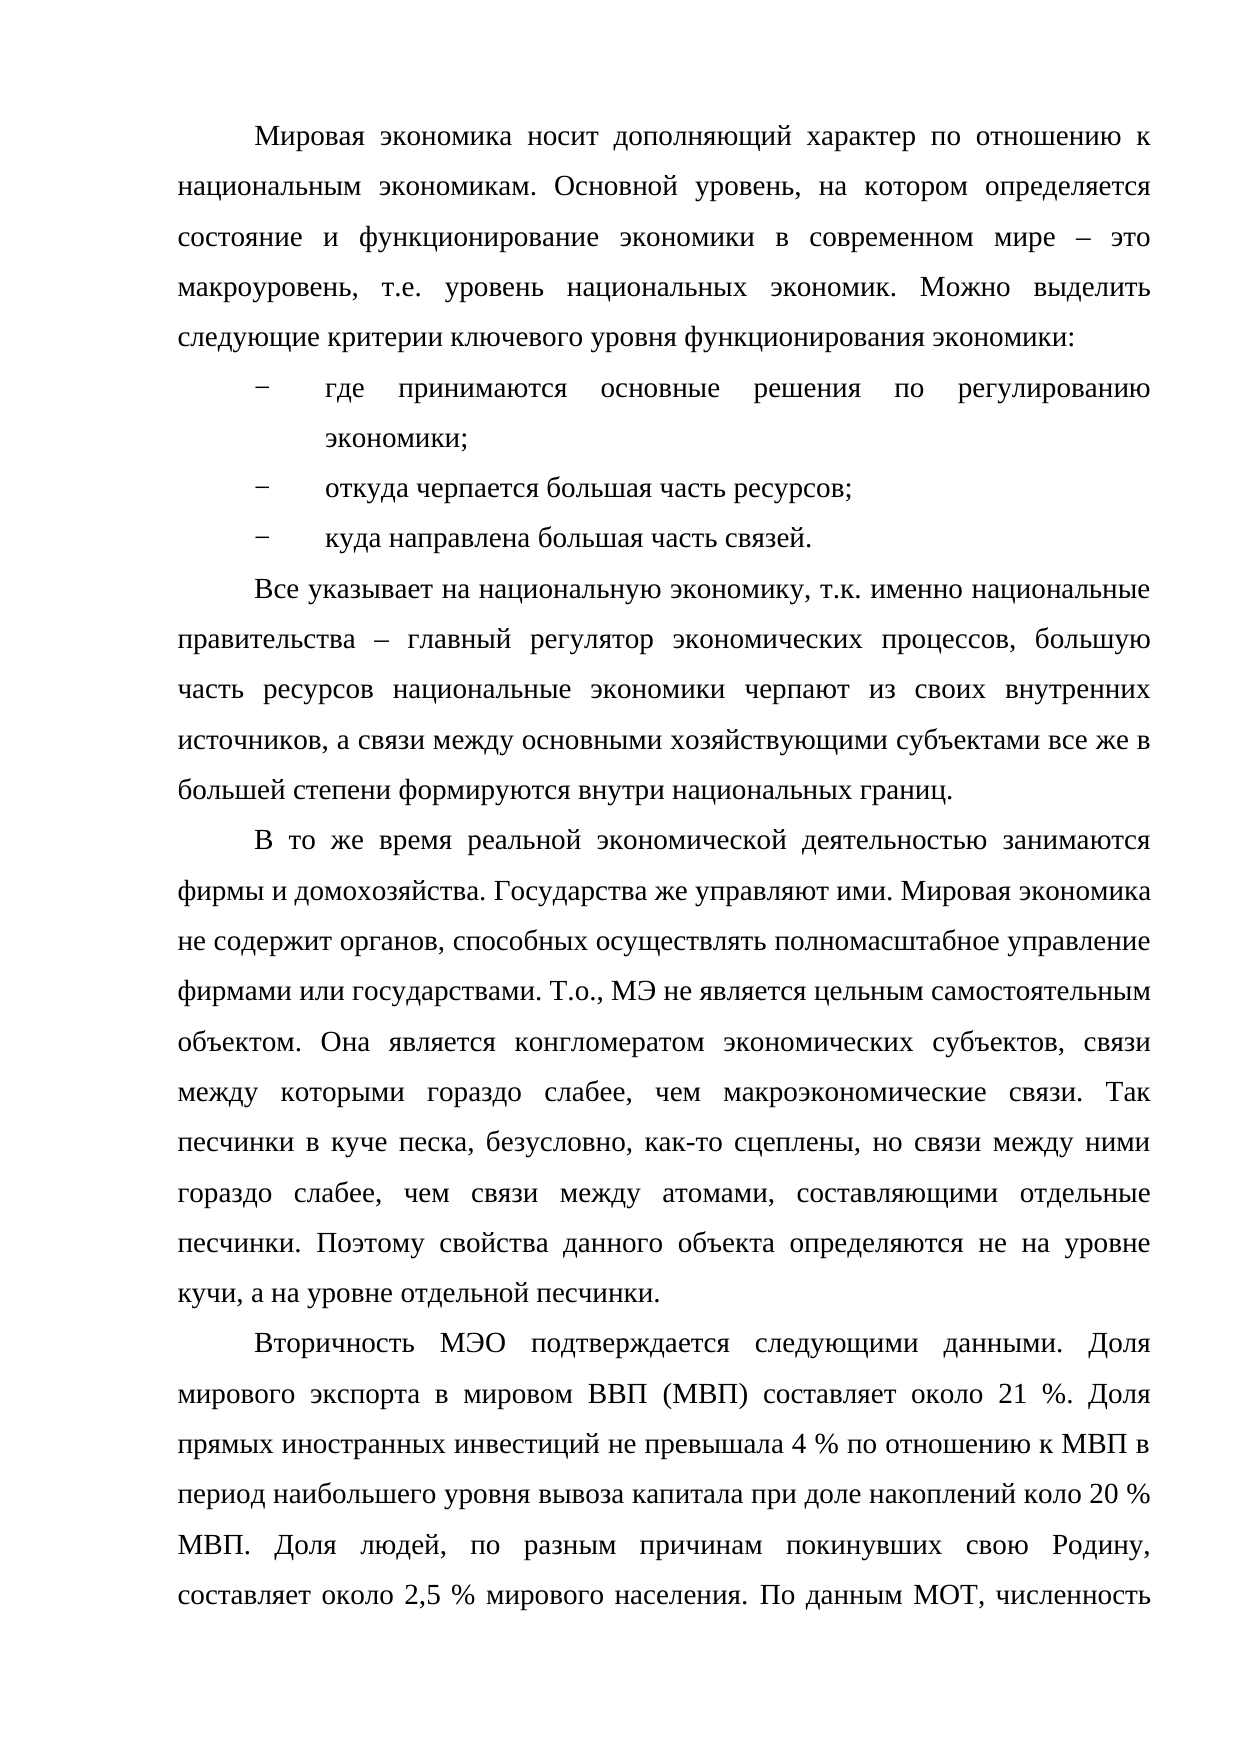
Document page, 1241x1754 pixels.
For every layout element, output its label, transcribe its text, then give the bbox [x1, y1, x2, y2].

text В то же время реальной экономической деятельностью занимаются фирмы и домохозяйства. Государства же управляют ими. Мировая экономика не содержит органов, способных осуществлять полномасштабное управление фирмами или государствами. Т.о., МЭ не является цельным самостоятельным объектом. Она является конгломератом экономических субъектов, связи между которыми гораздо слабее, чем макроэкономические связи. Так песчинки в куче песка, безусловно, как-то сцеплены, но связи между ними гораздо слабее, чем связи между атомами, составляющими отдельные песчинки. Поэтому свойства данного объекта определяются не на уровне кучи, а на уровне отдельной песчинки. [177, 822, 1152, 1309]
list куда направлена большая часть связей. [254, 521, 1152, 554]
list откуда черпается большая часть ресурсов; [254, 470, 1152, 504]
text Мировая экономика носит дополняющий характер по отношению к национальным экономикам. Основной уровень, на котором определяется состояние и функционирование экономики в современном мире – это макроуровень, т.е. уровень национальных экономик. Можно выделить следующие критерии ключевого уровня функционирования экономики: [177, 118, 1152, 353]
text Все указывает на национальную экономику, т.к. именно национальные правительства – главный регулятор экономических процессов, большую часть ресурсов национальные экономики черпают из своих внутренних источников, а связи между основными хозяйствующими субъектами все же в большей степени формируются внутри национальных границ. [177, 571, 1152, 806]
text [177, 1326, 1152, 1611]
list где принимаются основные решения по регулированию экономики; [254, 370, 1152, 453]
